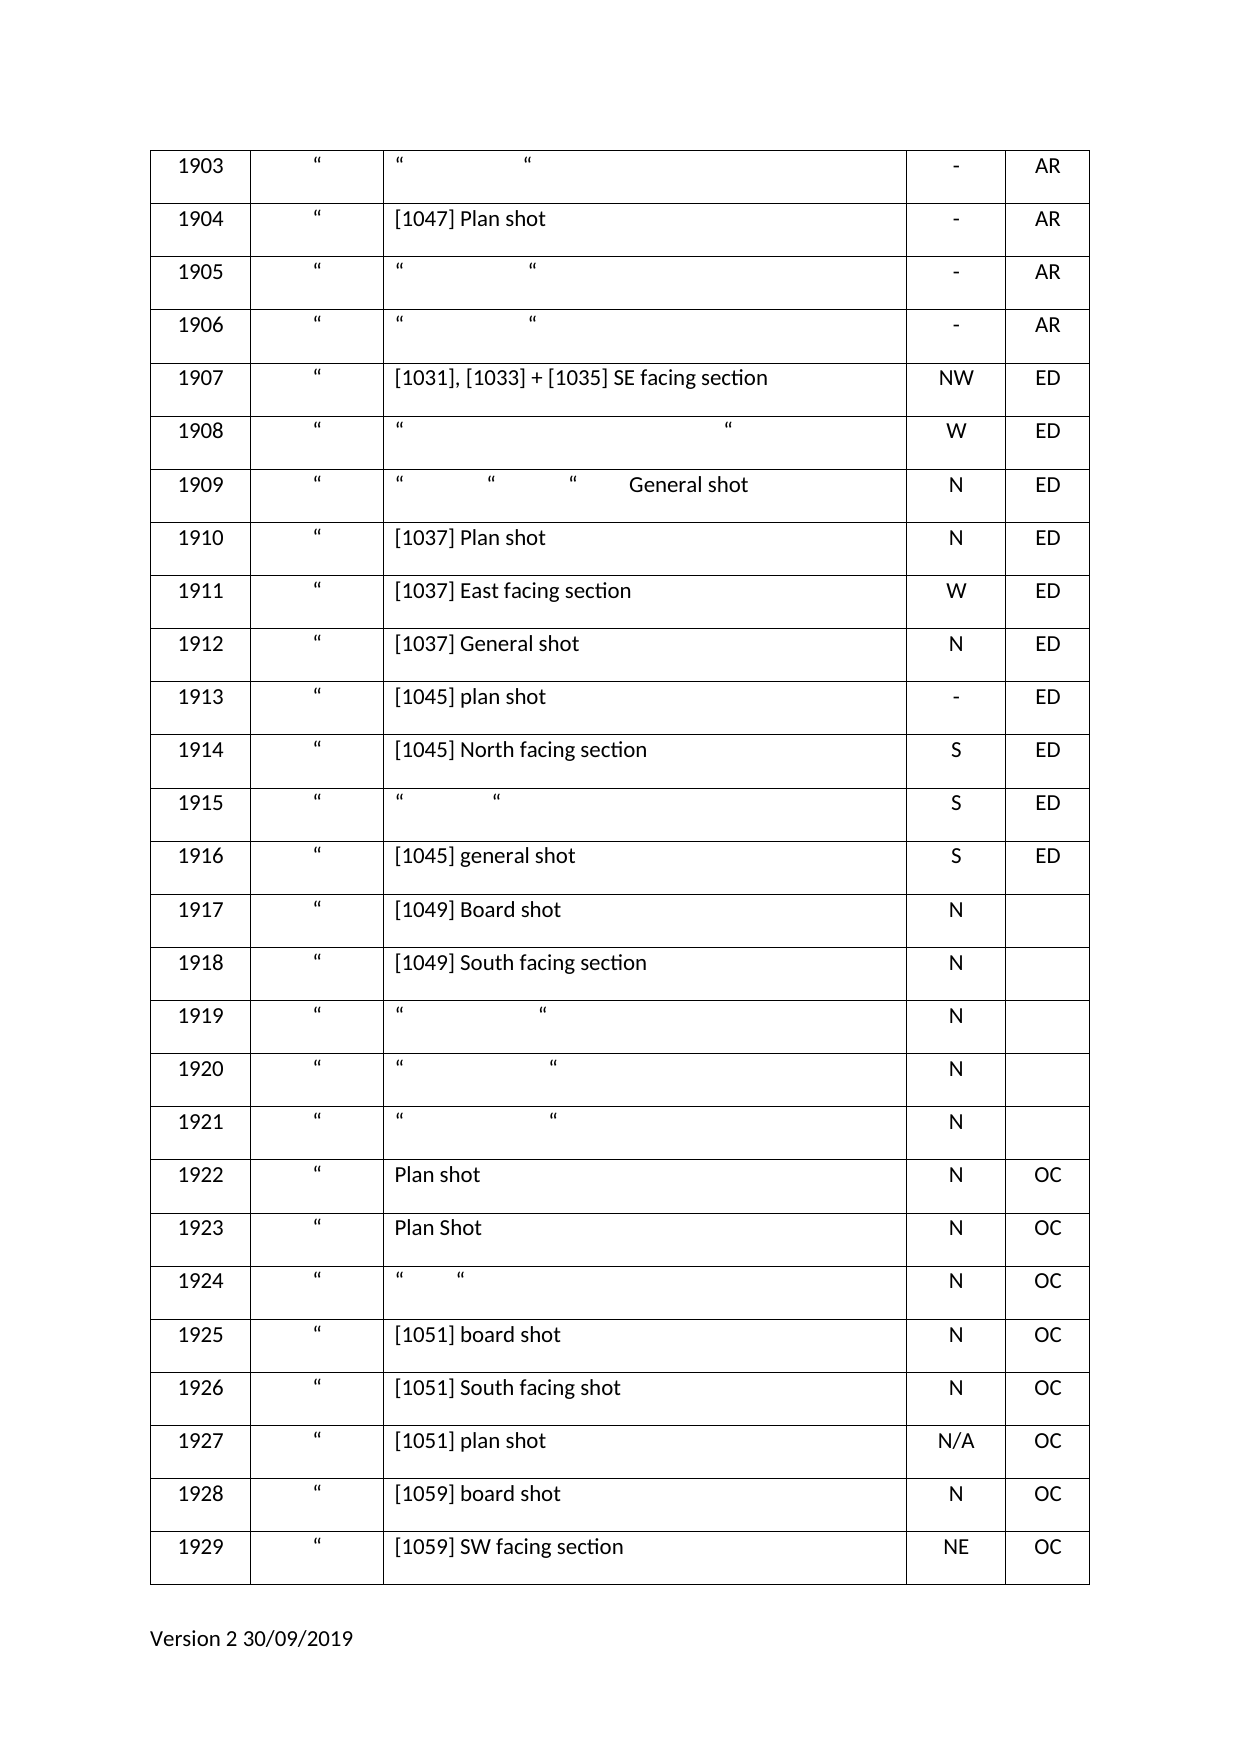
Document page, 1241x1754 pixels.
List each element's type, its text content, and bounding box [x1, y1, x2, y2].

table_cell ED [1006, 364, 1089, 416]
table_cell “ “ [384, 1001, 906, 1053]
table_cell 1928 [151, 1479, 250, 1531]
table_cell ED [1006, 417, 1089, 469]
table_cell [1006, 1001, 1089, 1053]
table_cell [1037] General shot [384, 629, 906, 681]
table_cell 1905 [151, 257, 250, 309]
table_cell 1909 [151, 470, 250, 522]
table_cell N [907, 470, 1005, 522]
table_cell N [907, 1479, 1005, 1531]
table_cell [1037] Plan shot [384, 523, 906, 575]
table_cell OC [1006, 1267, 1089, 1319]
table_cell “ “ [384, 417, 906, 469]
table_cell 1915 [151, 789, 250, 841]
table_cell [1045] North facing section [384, 735, 906, 787]
table_cell [1051] plan shot [384, 1426, 906, 1478]
table_cell “ [251, 1160, 383, 1212]
table_cell ED [1006, 523, 1089, 575]
table_cell OC [1006, 1479, 1089, 1531]
table_cell S [907, 789, 1005, 841]
table_cell “ “ [384, 310, 906, 362]
table_cell 1923 [151, 1214, 250, 1266]
table_cell 1908 [151, 417, 250, 469]
table_cell 1907 [151, 364, 250, 416]
table_cell “ “ [384, 789, 906, 841]
table_cell 1925 [151, 1320, 250, 1372]
table_cell [1049] Board shot [384, 895, 906, 947]
table_cell 1903 [151, 151, 250, 203]
table_cell N [907, 948, 1005, 1000]
table_cell “ [251, 1267, 383, 1319]
table_cell [1045] plan shot [384, 682, 906, 734]
table_cell 1927 [151, 1426, 250, 1478]
table_cell OC [1006, 1160, 1089, 1212]
table_cell AR [1006, 257, 1089, 309]
table_cell OC [1006, 1426, 1089, 1478]
table_cell N/A [907, 1426, 1005, 1478]
table_cell ED [1006, 789, 1089, 841]
table_cell ED [1006, 842, 1089, 894]
table_cell N [907, 1160, 1005, 1212]
table_cell “ [251, 1373, 383, 1425]
table_cell - [907, 682, 1005, 734]
table_cell “ [251, 364, 383, 416]
table_cell “ [251, 948, 383, 1000]
table_cell 1911 [151, 576, 250, 628]
table_cell ED [1006, 576, 1089, 628]
table_cell [1045] general shot [384, 842, 906, 894]
table_cell “ [251, 151, 383, 203]
table_cell N [907, 523, 1005, 575]
table_cell “ “ [384, 1054, 906, 1106]
table_cell N [907, 1373, 1005, 1425]
table_cell “ [251, 576, 383, 628]
table_cell “ [251, 629, 383, 681]
table_cell [1047] Plan shot [384, 204, 906, 256]
table_cell [1059] board shot [384, 1479, 906, 1531]
table_cell NW [907, 364, 1005, 416]
table_cell “ [251, 257, 383, 309]
table_cell - [907, 204, 1005, 256]
table_cell W [907, 417, 1005, 469]
table_cell N [907, 1267, 1005, 1319]
table_cell [1051] board shot [384, 1320, 906, 1372]
table_cell 1910 [151, 523, 250, 575]
table_cell 1921 [151, 1107, 250, 1159]
table_cell ED [1006, 735, 1089, 787]
table_cell - [907, 310, 1005, 362]
table_cell [1037] East facing section [384, 576, 906, 628]
table_cell 1919 [151, 1001, 250, 1053]
table_cell “ [251, 1426, 383, 1478]
table_cell “ “ [384, 1267, 906, 1319]
table_cell [1049] South facing section [384, 948, 906, 1000]
table_cell “ [251, 895, 383, 947]
table_cell 1904 [151, 204, 250, 256]
table_cell 1929 [151, 1532, 250, 1584]
table_cell “ [251, 204, 383, 256]
table_cell “ [251, 1320, 383, 1372]
table_cell ED [1006, 470, 1089, 522]
table_cell 1918 [151, 948, 250, 1000]
table_cell N [907, 1054, 1005, 1106]
table_cell OC [1006, 1373, 1089, 1425]
table_cell [1006, 895, 1089, 947]
table_cell N [907, 1001, 1005, 1053]
table_cell “ [251, 470, 383, 522]
table_cell 1916 [151, 842, 250, 894]
table_cell OC [1006, 1214, 1089, 1266]
table_cell ED [1006, 682, 1089, 734]
table_cell Plan shot [384, 1160, 906, 1212]
table_cell “ [251, 842, 383, 894]
table_cell 1924 [151, 1267, 250, 1319]
table_cell [1031], [1033] + [1035] SE facing section [384, 364, 906, 416]
table_cell N [907, 1107, 1005, 1159]
table_cell “ “ “ General shot [384, 470, 906, 522]
table_cell S [907, 842, 1005, 894]
table_cell [1006, 1107, 1089, 1159]
table_cell N [907, 1320, 1005, 1372]
table_cell AR [1006, 151, 1089, 203]
table_cell “ [251, 1479, 383, 1531]
table_cell S [907, 735, 1005, 787]
table_cell “ [251, 1001, 383, 1053]
table_cell 1906 [151, 310, 250, 362]
table_cell [1059] SW facing section [384, 1532, 906, 1584]
table_cell “ [251, 1054, 383, 1106]
table_cell “ “ [384, 1107, 906, 1159]
table_cell OC [1006, 1320, 1089, 1372]
table_cell - [907, 151, 1005, 203]
table_cell AR [1006, 204, 1089, 256]
table_cell [1051] South facing shot [384, 1373, 906, 1425]
table_cell NE [907, 1532, 1005, 1584]
table_cell OC [1006, 1532, 1089, 1584]
table_cell 1920 [151, 1054, 250, 1106]
table_cell “ [251, 310, 383, 362]
table_cell 1914 [151, 735, 250, 787]
table_cell “ [251, 417, 383, 469]
table_cell [1006, 948, 1089, 1000]
table_cell Plan Shot [384, 1214, 906, 1266]
table_cell 1917 [151, 895, 250, 947]
table_cell N [907, 895, 1005, 947]
table_cell 1913 [151, 682, 250, 734]
table_cell 1926 [151, 1373, 250, 1425]
table_cell 1922 [151, 1160, 250, 1212]
table_cell ED [1006, 629, 1089, 681]
table_cell “ [251, 682, 383, 734]
table_cell “ “ [384, 257, 906, 309]
table_cell “ [251, 1107, 383, 1159]
table_cell “ [251, 789, 383, 841]
table_cell N [907, 629, 1005, 681]
table_cell AR [1006, 310, 1089, 362]
table_cell N [907, 1214, 1005, 1266]
table_cell [1006, 1054, 1089, 1106]
table_cell “ [251, 735, 383, 787]
table_cell W [907, 576, 1005, 628]
table_cell “ “ [384, 151, 906, 203]
table_cell “ [251, 1214, 383, 1266]
table_cell “ [251, 523, 383, 575]
table_cell “ [251, 1532, 383, 1584]
table_cell 1912 [151, 629, 250, 681]
table_cell - [907, 257, 1005, 309]
